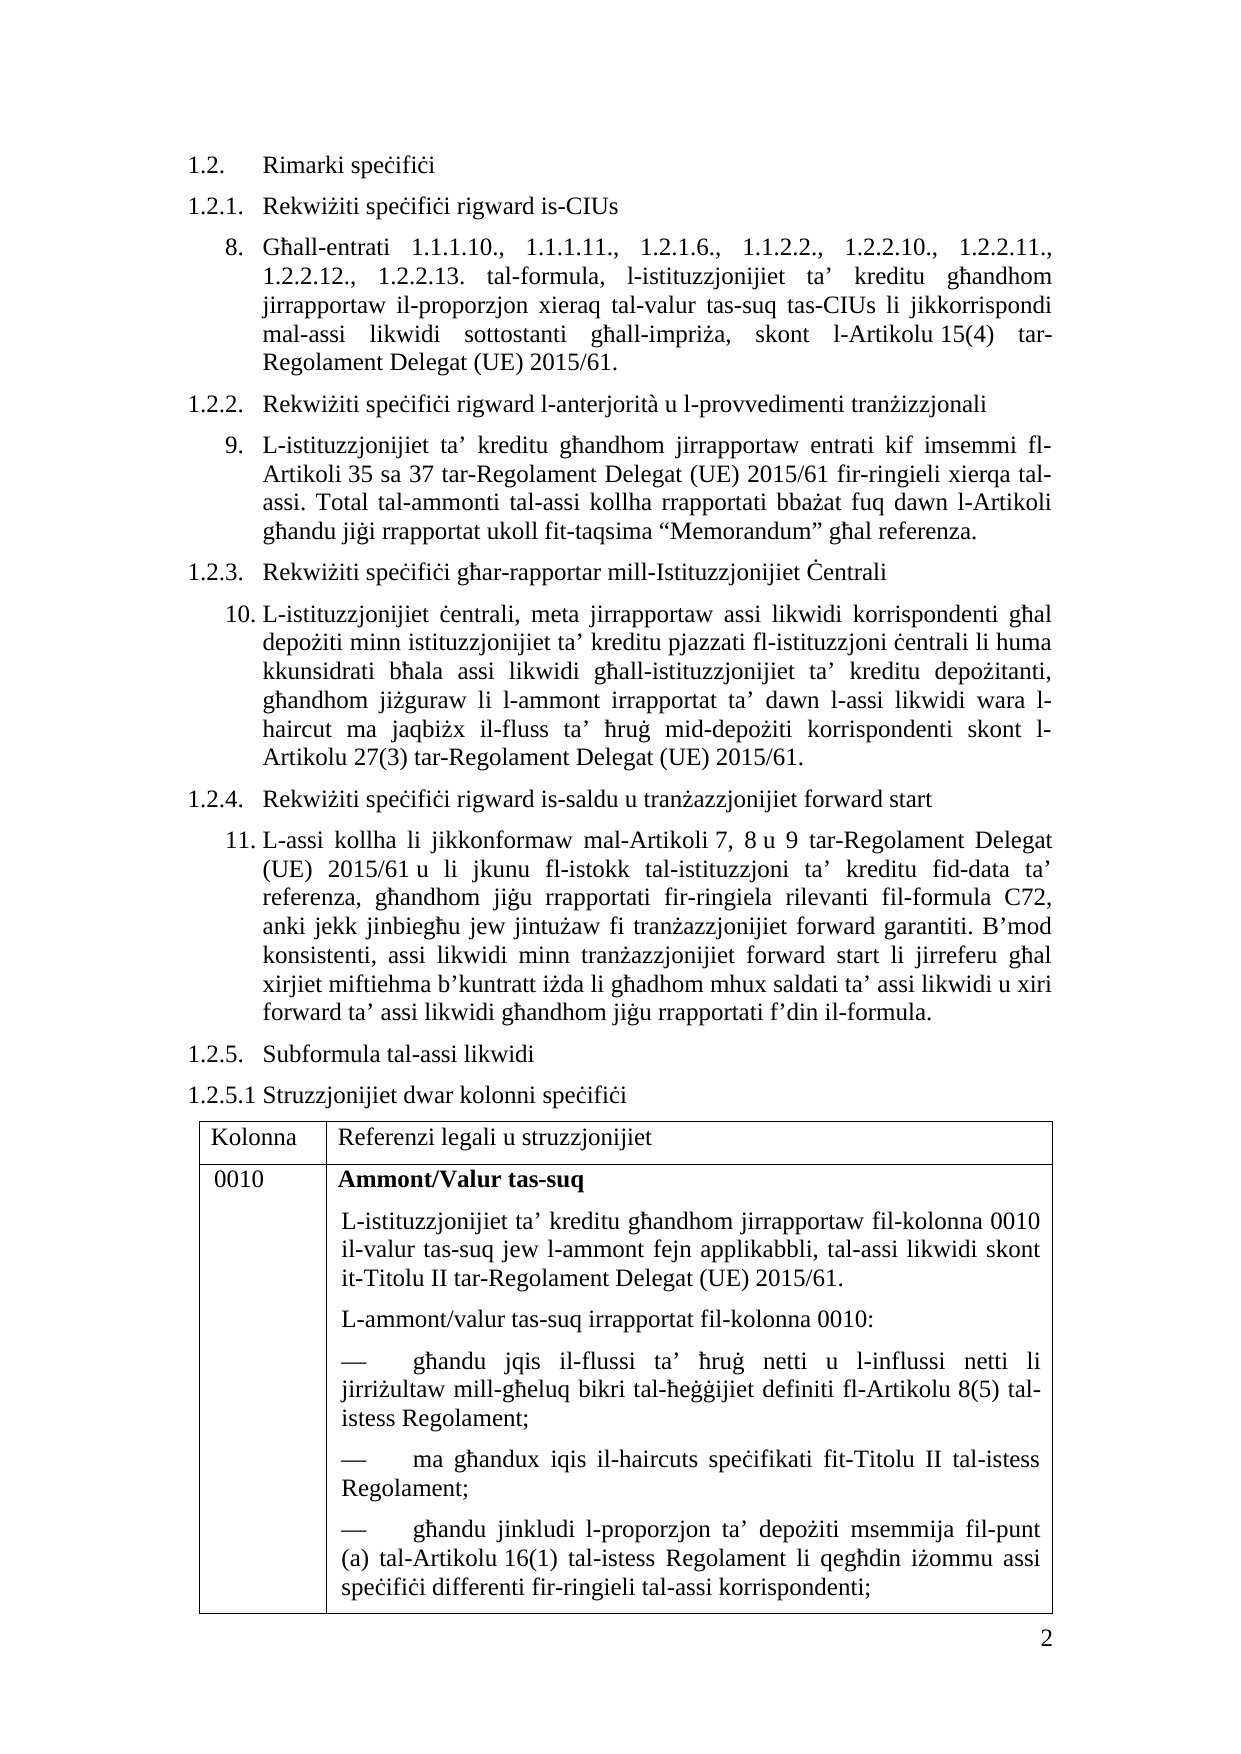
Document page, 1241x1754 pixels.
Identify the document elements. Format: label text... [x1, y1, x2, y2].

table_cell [327, 1165, 1052, 1613]
list 1.2.2. Rekwiżiti speċifiċi rigward l-anterjorità u l-provvedimenti tranżizzjonali [187, 389, 1053, 417]
list 1.2.5.1 Struzzjonijiet dwar kolonni speċifiċi [187, 1080, 1053, 1109]
table_cell 0010 [200, 1165, 326, 1613]
list 1.2.4. Rekwiżiti speċifiċi rigward is-saldu u tranżazzjonijiet forward start [187, 784, 1053, 812]
table_header Kolonna [200, 1122, 326, 1163]
list 1.2.3. Rekwiżiti speċifiċi għar-rapportar mill-Istituzzjonijiet Ċentrali [187, 557, 1053, 586]
text L-assi kollha li jikkonformaw mal-Artikoli 7, 8 u 9 tar-Regolament Delegat (UE) 2015/61 u li jkunu fl-istokk tal-istituzzjoni ta’ kreditu fid-data ta’ referenza, għandhom jiġu rrapportati fir-ringiela rilevanti fil-formula C72, anki jekk jinbiegħu jew jintużaw fi tranżazzjonijiet forward garantiti. B’mod konsistenti, assi likwidi minn tranżazzjonijiet forward start li jirreferu għal xirjiet miftiehma b’kuntratt iżda li għadhom mhux saldati ta’ assi likwidi u xiri forward ta’ assi likwidi għandhom jiġu rrapportati f’din il-formula. [225, 825, 1053, 1026]
text L-istituzzjonijiet ta’ kreditu għandhom jirrapportaw entrati kif imsemmi fl-Artikoli 35 sa 37 tar-Regolament Delegat (UE) 2015/61 fir-ringieli xierqa tal-assi. Total tal-ammonti tal-assi kollha rrapportati bbażat fuq dawn l-Artikoli għandu jiġi rrapportat ukoll fit-taqsima “Memorandum” għal referenza. [225, 430, 1053, 545]
list 1.2.1. Rekwiżiti speċifiċi rigward is-CIUs [187, 191, 1053, 220]
text L-istituzzjonijiet ċentrali, meta jirrapportaw assi likwidi korrispondenti għal depożiti minn istituzzjonijiet ta’ kreditu pjazzati fl-istituzzjoni ċentrali li huma kkunsidrati bħala assi likwidi għall-istituzzjonijiet ta’ kreditu depożitanti, għandhom jiżguraw li l-ammont irrapportat ta’ dawn l-assi likwidi wara l-haircut ma jaqbiżx il-fluss ta’ ħruġ mid-depożiti korrispondenti skont l-Artikolu 27(3) tar-Regolament Delegat (UE) 2015/61. [225, 599, 1053, 771]
list 1.2. Rimarki speċifiċi [187, 150, 1053, 179]
list 1.2.5. Subformula tal-assi likwidi [187, 1039, 1053, 1067]
text Għall-entrati 1.1.1.10., 1.1.1.11., 1.2.1.6., 1.1.2.2., 1.2.2.10., 1.2.2.11., 1.2.2.12., 1.2.2.13. tal-formula, l-istituzzjonijiet ta’ kreditu għandhom jirrapportaw il-proporzjon xieraq tal-valur tas-suq tas-CIUs li jikkorrispondi mal-assi likwidi sottostanti għall-impriża, skont l-Artikolu 15(4) tar-Regolament Delegat (UE) 2015/61. [225, 232, 1053, 376]
table_header Referenzi legali u struzzjonijiet [327, 1122, 1052, 1163]
